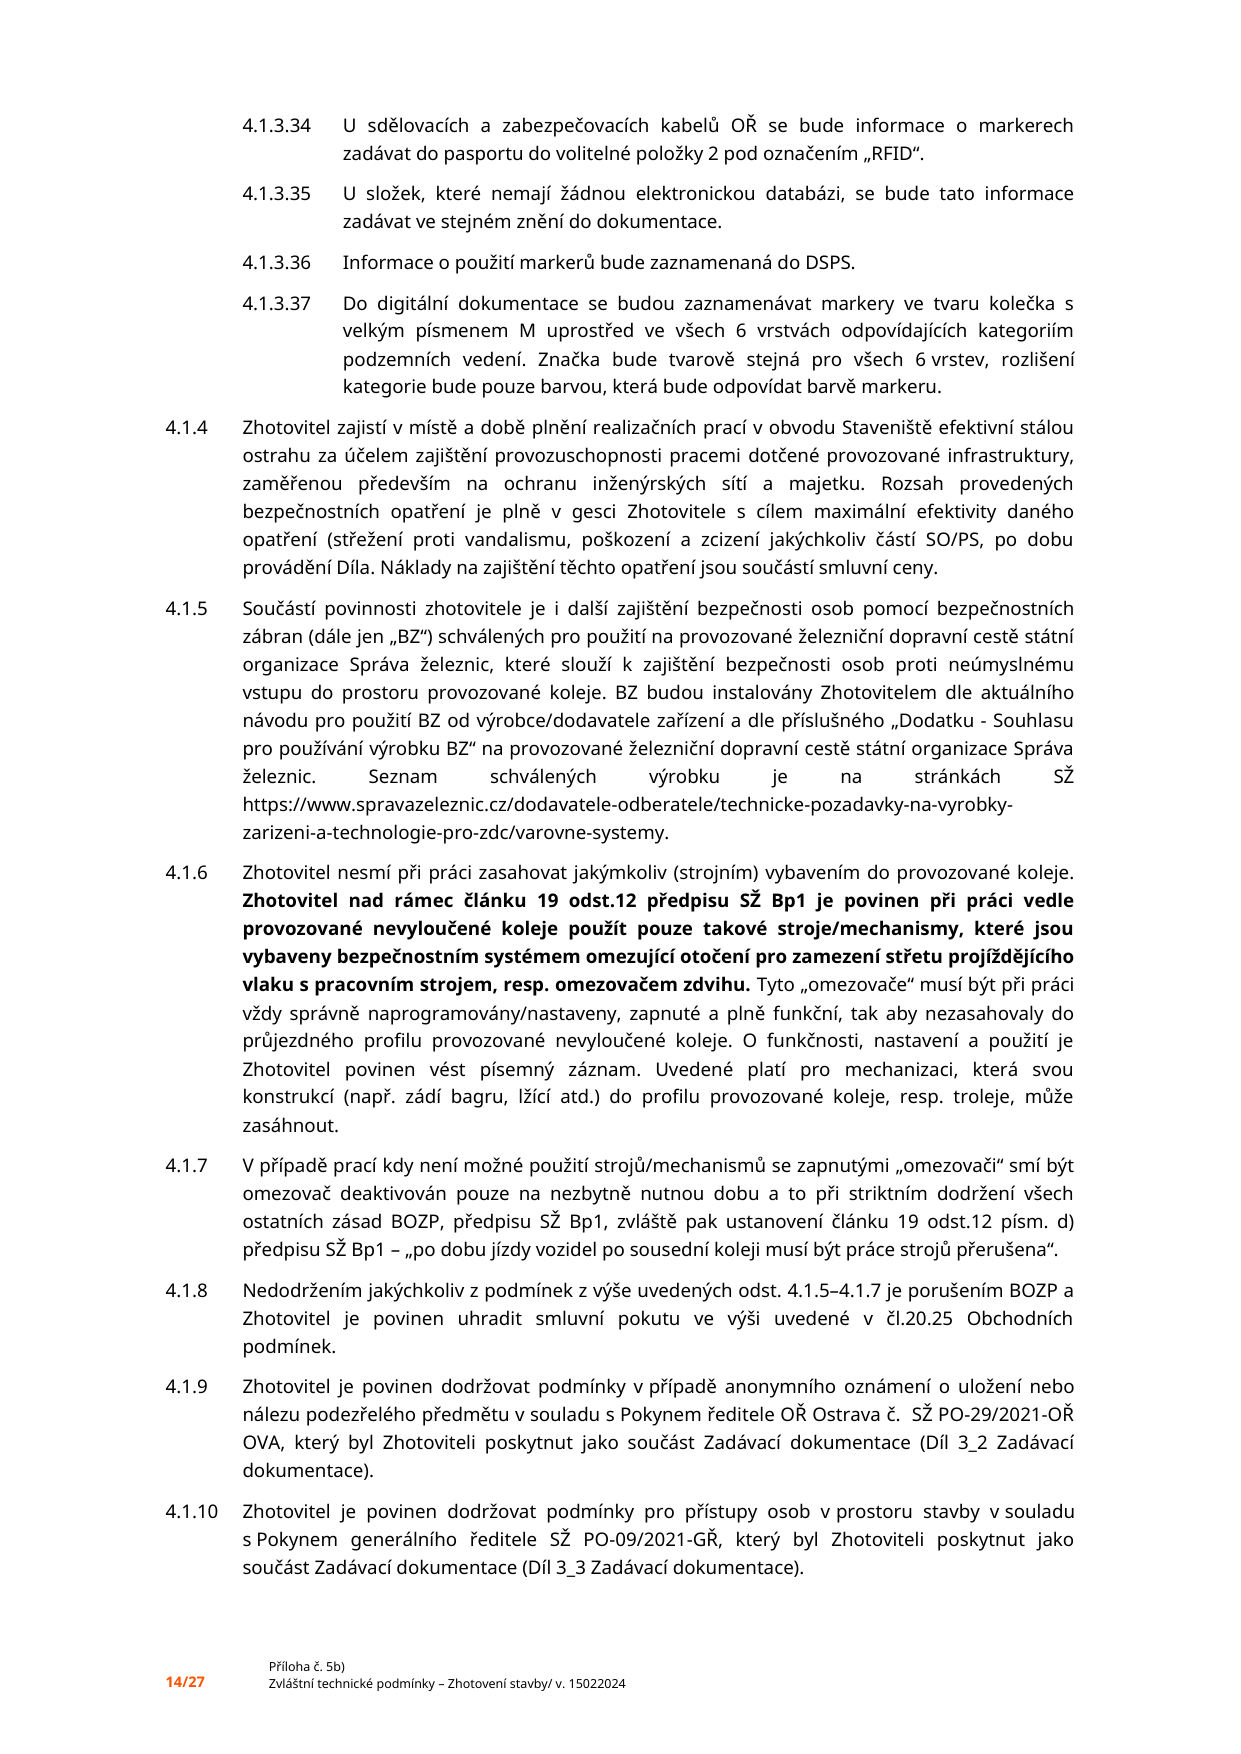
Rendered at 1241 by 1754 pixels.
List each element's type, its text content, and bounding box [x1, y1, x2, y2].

text Součástí povinnosti zhotovitele je i další zajištění bezpečnosti osob pomocí bezpečnostních zábran (dále jen „BZ“) schválených pro použití na provozované železniční dopravní cestě státní organizace Správa železnic, které slouží k zajištění bezpečnosti osob proti neúmyslnému vstupu do prostoru provozované koleje. BZ budou instalovány Zhotovitelem dle aktuálního návodu pro použití BZ od výrobce/dodavatele zařízení a dle příslušného „Dodatku - Souhlasu pro používání výrobku BZ“ na provozované železniční dopravní cestě státní organizace Správa železnic. Seznam schválených výrobku je na stránkách SŽ https://www.spravazeleznic.cz/dodavatele-odberatele/technicke-pozadavky-na-vyrobky-zarizeni-a-technologie-pro-zdc/varovne-systemy. [165, 595, 1075, 845]
text Do digitální dokumentace se budou zaznamenávat markery ve tvaru kolečka s velkým písmenem M uprostřed ve všech 6 vrstvách odpovídajících kategoriím podzemních vedení. Značka bude tvarově stejná pro všech 6 vrstev, rozlišení kategorie bude pouze barvou, která bude odpovídat barvě markeru. [242, 290, 1075, 399]
text U sdělovacích a zabezpečovacích kabelů OŘ se bude informace o markerech zadávat do pasportu do volitelné položky 2 pod označením „RFID“. [242, 112, 1075, 166]
text Nedodržením jakýchkoliv z podmínek z výše uvedených odst. 4.1.5–4.1.7 je porušením BOZP a Zhotovitel je povinen uhradit smluvní pokutu ve výši uvedené v čl.20.25 Obchodních podmínek. [165, 1277, 1075, 1358]
text U složek, které nemají žádnou elektronickou databázi, se bude tato informace zadávat ve stejném znění do dokumentace. [242, 181, 1075, 234]
text Zhotovitel je povinen dodržovat podmínky pro přístupy osob v prostoru stavby v souladu s Pokynem generálního ředitele SŽ PO-09/2021-GŘ, který byl Zhotoviteli poskytnut jako součást Zadávací dokumentace (Díl 3_3 Zadávací dokumentace). [165, 1498, 1075, 1580]
text Informace o použití markerů bude zaznamenaná do DSPS. [242, 249, 1075, 275]
text V případě prací kdy není možné použití strojů/mechanismů se zapnutými „omezovači“ smí být omezovač deaktivován pouze na nezbytně nutnou dobu a to při striktním dodržení všech ostatních zásad BOZP, předpisu SŽ Bp1, zvláště pak ustanovení článku 19 odst.12 písm. d) předpisu SŽ Bp1 – „po dobu jízdy vozidel po sousední koleji musí být práce strojů přerušena“. [165, 1152, 1075, 1262]
text Zhotovitel nesmí při práci zasahovat jakýmkoliv (strojním) vybavením do provozované koleje. Zhotovitel nad rámec článku 19 odst.12 předpisu SŽ Bp1 je povinen při práci vedle provozované nevyloučené koleje použít pouze takové stroje/mechanismy, které jsou vybaveny bezpečnostním systémem omezující otočení pro zamezení střetu projíždějícího vlaku s pracovním strojem, resp. omezovačem zdvihu. Tyto „omezovače“ musí být při práci vždy správně naprogramovány/nastaveny, zapnuté a plně funkční, tak aby nezasahovaly do průjezdného profilu provozované nevyloučené koleje. O funkčnosti, nastavení a použití je Zhotovitel povinen vést písemný záznam. Uvedené platí pro mechanizaci, která svou konstrukcí (např. zádí bagru, lžící atd.) do profilu provozované koleje, resp. troleje, může zasáhnout. [165, 860, 1075, 1137]
text Zhotovitel je povinen dodržovat podmínky v případě anonymního oznámení o uložení nebo nálezu podezřelého předmětu v souladu s Pokynem ředitele OŘ Ostrava č. SŽ PO-29/2021-OŘ OVA, který byl Zhotoviteli poskytnut jako součást Zadávací dokumentace (Díl 3_2 Zadávací dokumentace). [165, 1373, 1075, 1483]
text Zhotovitel zajistí v místě a době plnění realizačních prací v obvodu Staveniště efektivní stálou ostrahu za účelem zajištění provozuschopnosti pracemi dotčené provozované infrastruktury, zaměřenou především na ochranu inženýrských sítí a majetku. Rozsah provedených bezpečnostních opatření je plně v gesci Zhotovitele s cílem maximální efektivity daného opatření (střežení proti vandalismu, poškození a zcizení jakýchkoliv částí SO/PS, po dobu provádění Díla. Náklady na zajištění těchto opatření jsou součástí smluvní ceny. [165, 414, 1075, 580]
